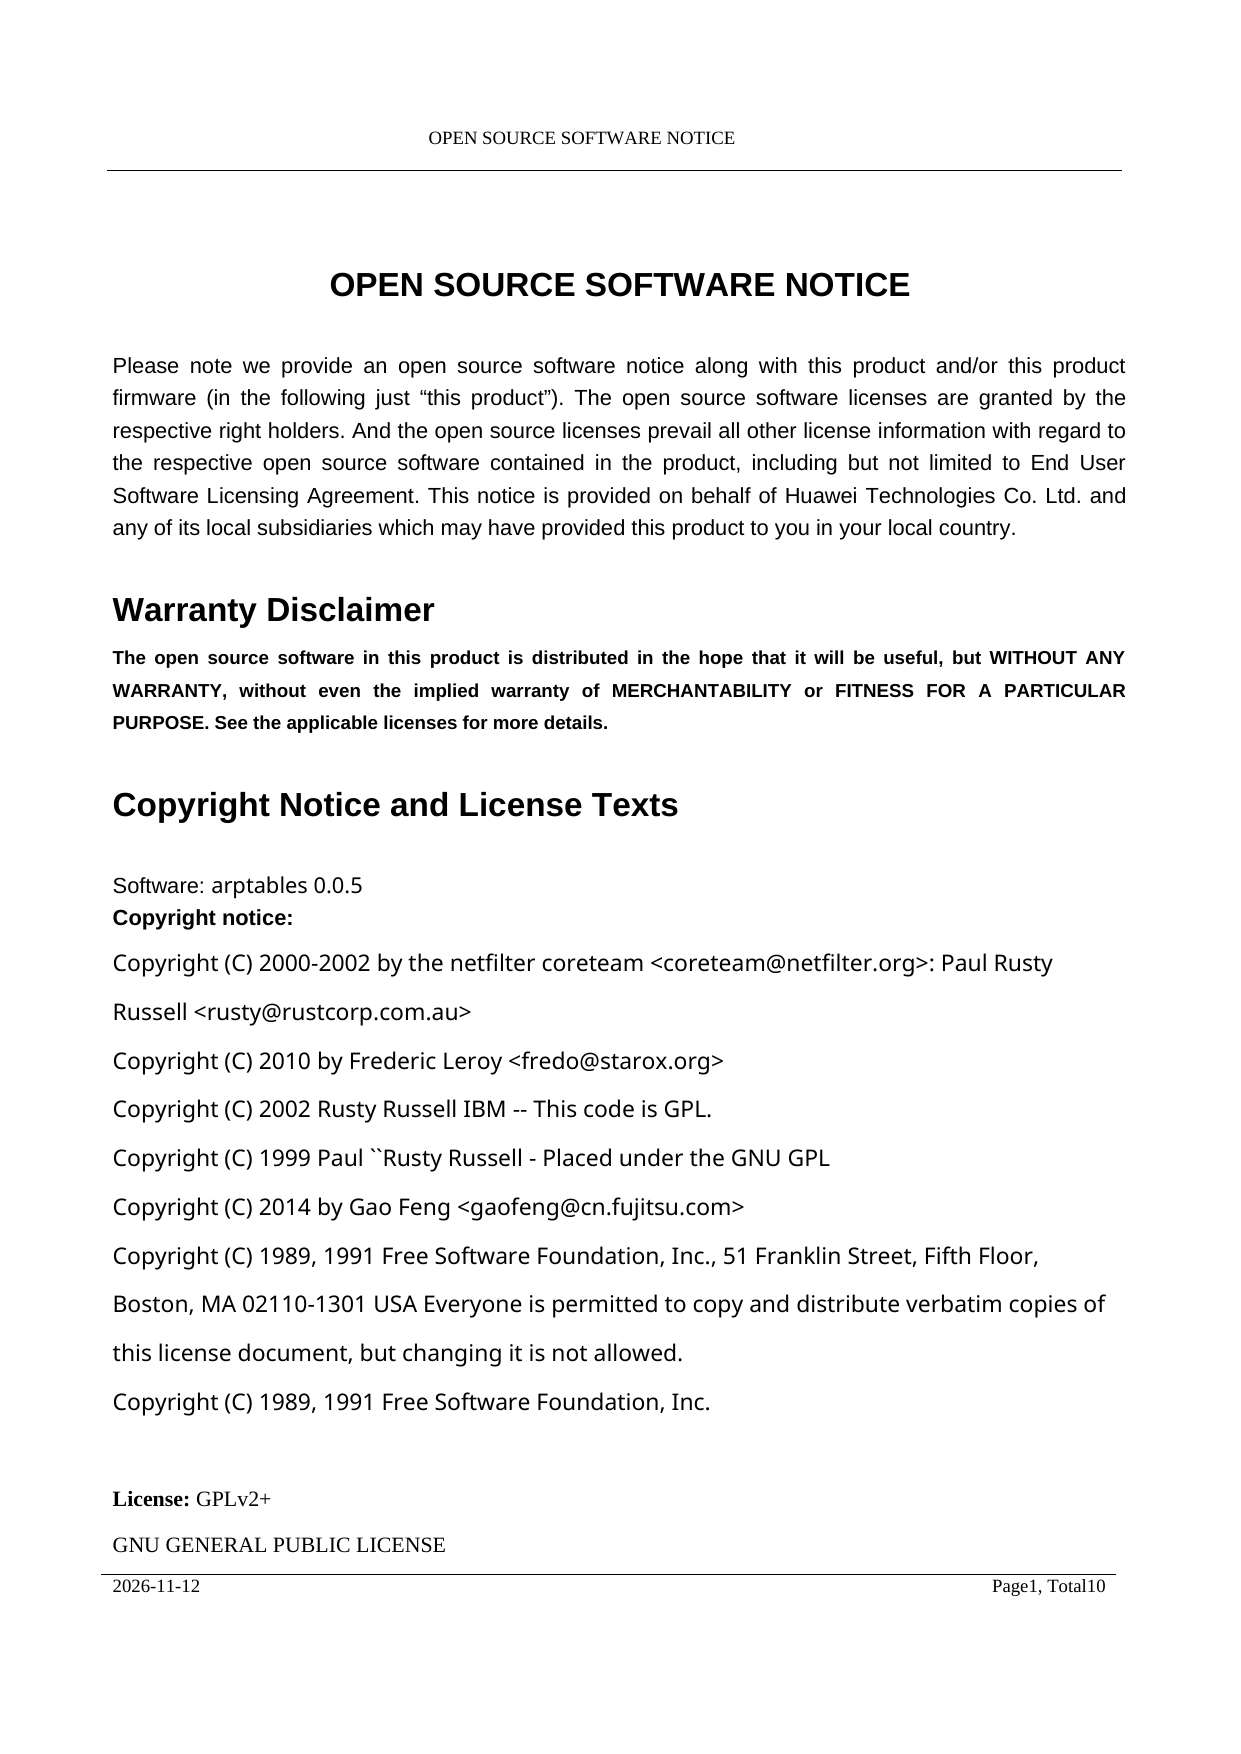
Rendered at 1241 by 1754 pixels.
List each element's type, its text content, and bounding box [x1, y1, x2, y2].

text License: GPLv2+ [112, 1483, 1128, 1515]
text Copyright notice: [112, 901, 1128, 934]
text Copyright Notice and License Texts [112, 771, 1128, 836]
text Software: arptables 0.0.5 [112, 869, 1128, 901]
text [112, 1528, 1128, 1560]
text Warranty Disclaimer [112, 576, 1128, 641]
text OPEN SOURCE SOFTWARE NOTICE [112, 251, 1128, 316]
text The open source software in this product is distributed in the hope that it will be useful, but WITHOUT ANY WARRANTY, without even the implied warranty of MERCHANTABILITY or FITNESS FOR A PARTICULAR PURPOSE. See the applicable licenses for more details. [112, 641, 1128, 739]
text Please note we provide an open source software notice along with this product and/or this product firmware (in the following just “this product”). The open source software licenses are granted by the respective right holders. And the open source licenses prevail all other license information with regard to the respective open source software contained in the product, including but not limited to End User Software Licensing Agreement. This notice is provided on behalf of Huawei Technologies Co. Ltd. and any of its local subsidiaries which may have provided this product to you in your local country. [112, 349, 1128, 544]
text Copyright (C) 2000-2002 by the netfilter coreteam <coreteam@netfilter.org>: Paul Rusty Russell <rusty@rustcorp.com.au> Copyright (C) 2010 by Frederic Leroy <fredo@starox.org> Copyright (C) 2002 Rusty Russell IBM -- This code is GPL. Copyright (C) 1999 Paul ``Rusty Russell - Placed under the GNU GPL Copyright (C) 2014 by Gao Feng <gaofeng@cn.fujitsu.com> Copyright (C) 1989, 1991 Free Software Foundation, Inc., 51 Franklin Street, Fifth Floor, Boston, MA 02110-1301 USA Everyone is permitted to copy and distribute verbatim copies of this license document, but changing it is not allowed. Copyright (C) 1989, 1991 Free Software Foundation, Inc. [112, 947, 1128, 1467]
